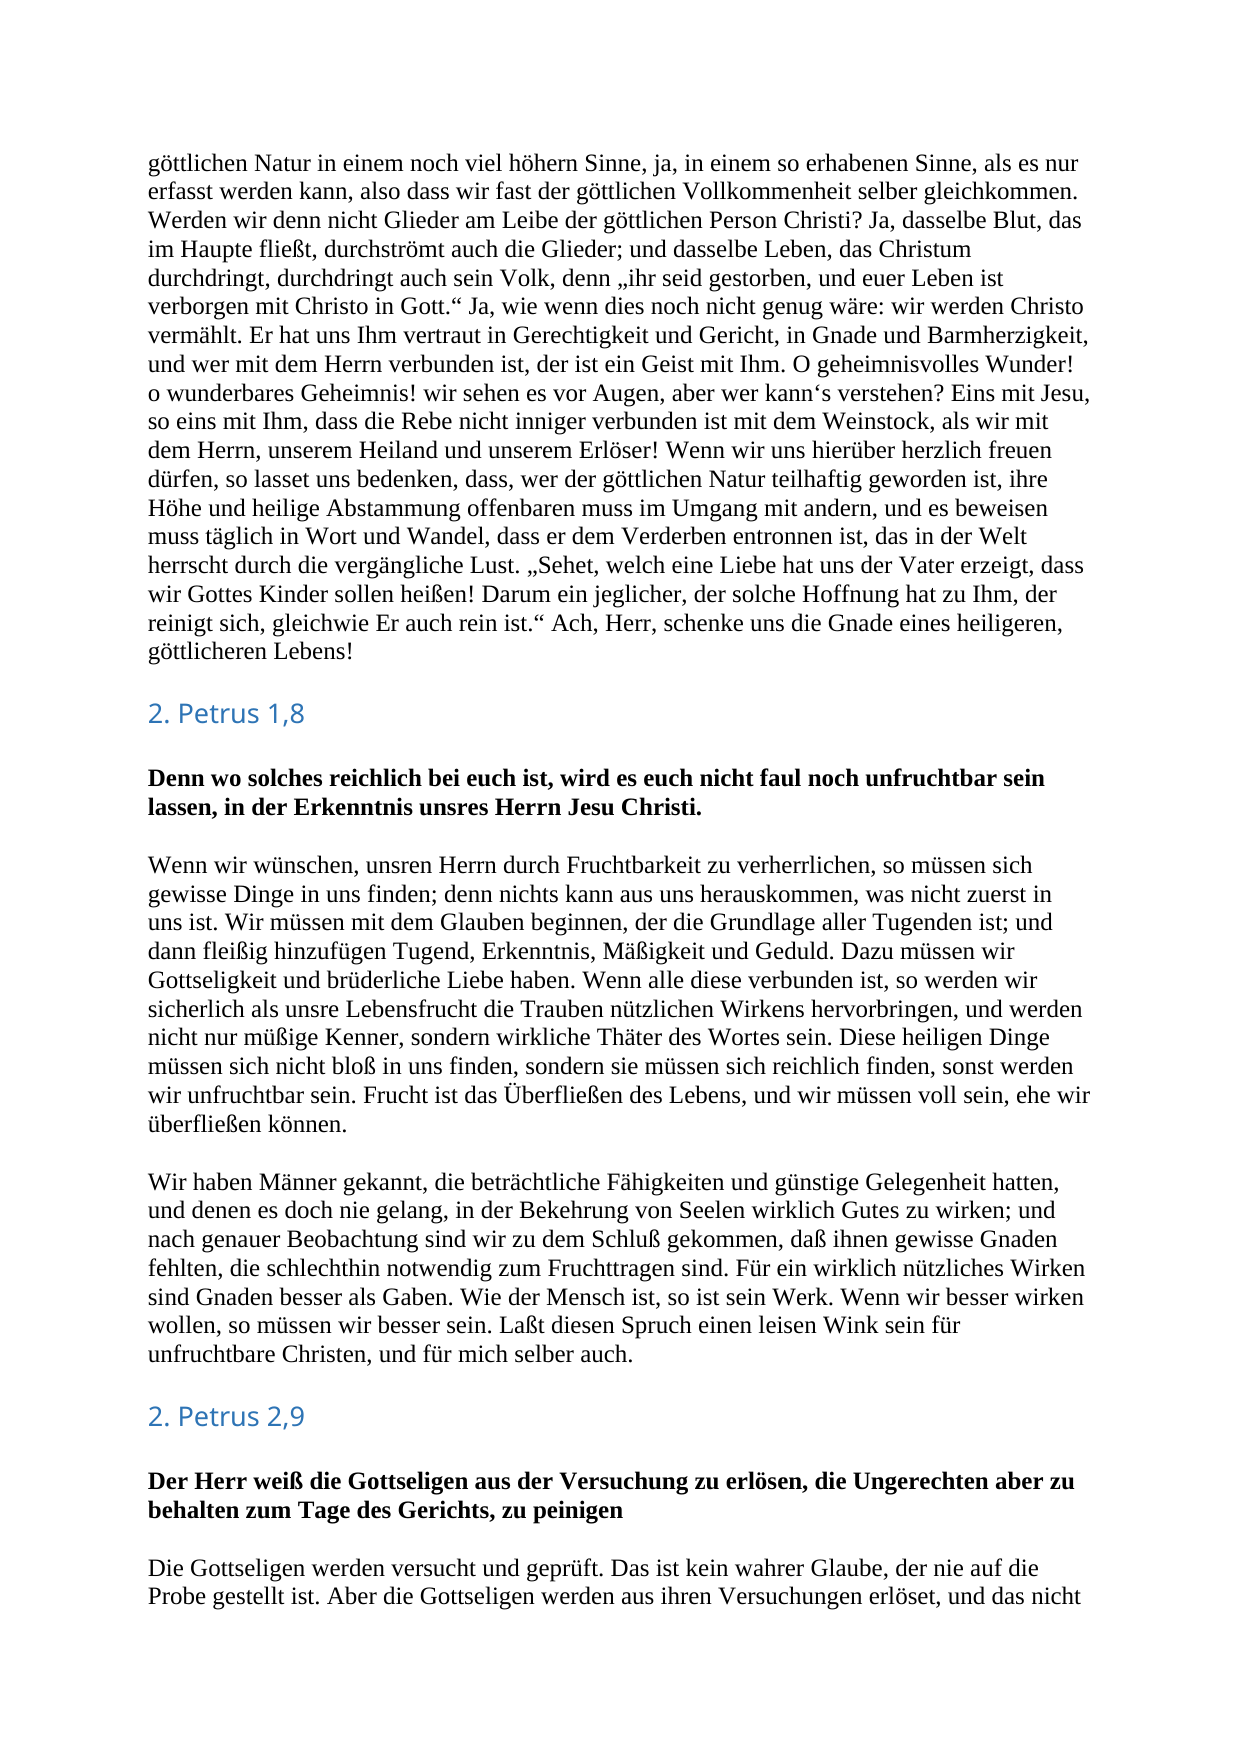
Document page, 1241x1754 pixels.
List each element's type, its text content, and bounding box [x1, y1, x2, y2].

subtitle 2. Petrus 1,8 [148, 694, 1093, 731]
subtitle 2. Petrus 2,9 [148, 1397, 1093, 1434]
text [148, 1553, 1093, 1610]
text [148, 148, 1093, 665]
text Der Herr weiß die Gottseligen aus der Versuchung zu erlösen, die Ungerechten aber zu behalten zum Tage des Gerichts, zu peinigen [148, 1466, 1093, 1523]
text Denn wo solches reichlich bei euch ist, wird es euch nicht faul noch unfruchtbar sein lassen, in der Erkenntnis unsres Herrn Jesu Christi. [148, 763, 1093, 821]
text Wir haben Männer gekannt, die beträchtliche Fähigkeiten und günstige Gelegenheit hatten, und denen es doch nie gelang, in der Bekehrung von Seelen wirklich Gutes zu wirken; und nach genauer Beobachtung sind wir zu dem Schluß gekommen, daß ihnen gewisse Gnaden fehlten, die schlechthin notwendig zum Fruchttragen sind. Für ein wirklich nützliches Wirken sind Gnaden besser als Gaben. Wie der Mensch ist, so ist sein Werk. Wenn wir besser wirken wollen, so müssen wir besser sein. Laßt diesen Spruch einen leisen Wink sein für unfruchtbare Christen, und für mich selber auch. [148, 1167, 1093, 1368]
text Wenn wir wünschen, unsren Herrn durch Fruchtbarkeit zu verherrlichen, so müssen sich gewisse Dinge in uns finden; denn nichts kann aus uns herauskommen, was nicht zuerst in uns ist. Wir müssen mit dem Glauben beginnen, der die Grundlage aller Tugenden ist; und dann fleißig hinzufügen Tugend, Erkenntnis, Mäßigkeit und Geduld. Dazu müssen wir Gottseligkeit und brüderliche Liebe haben. Wenn alle diese verbunden ist, so werden wir sicherlich als unsre Lebensfrucht die Trauben nützlichen Wirkens hervorbringen, und werden nicht nur müßige Kenner, sondern wirkliche Thäter des Wortes sein. Diese heiligen Dinge müssen sich nicht bloß in uns finden, sondern sie müssen sich reichlich finden, sonst werden wir unfruchtbar sein. Frucht ist das Überfließen des Lebens, und wir müssen voll sein, ehe wir überfließen können. [148, 850, 1093, 1137]
